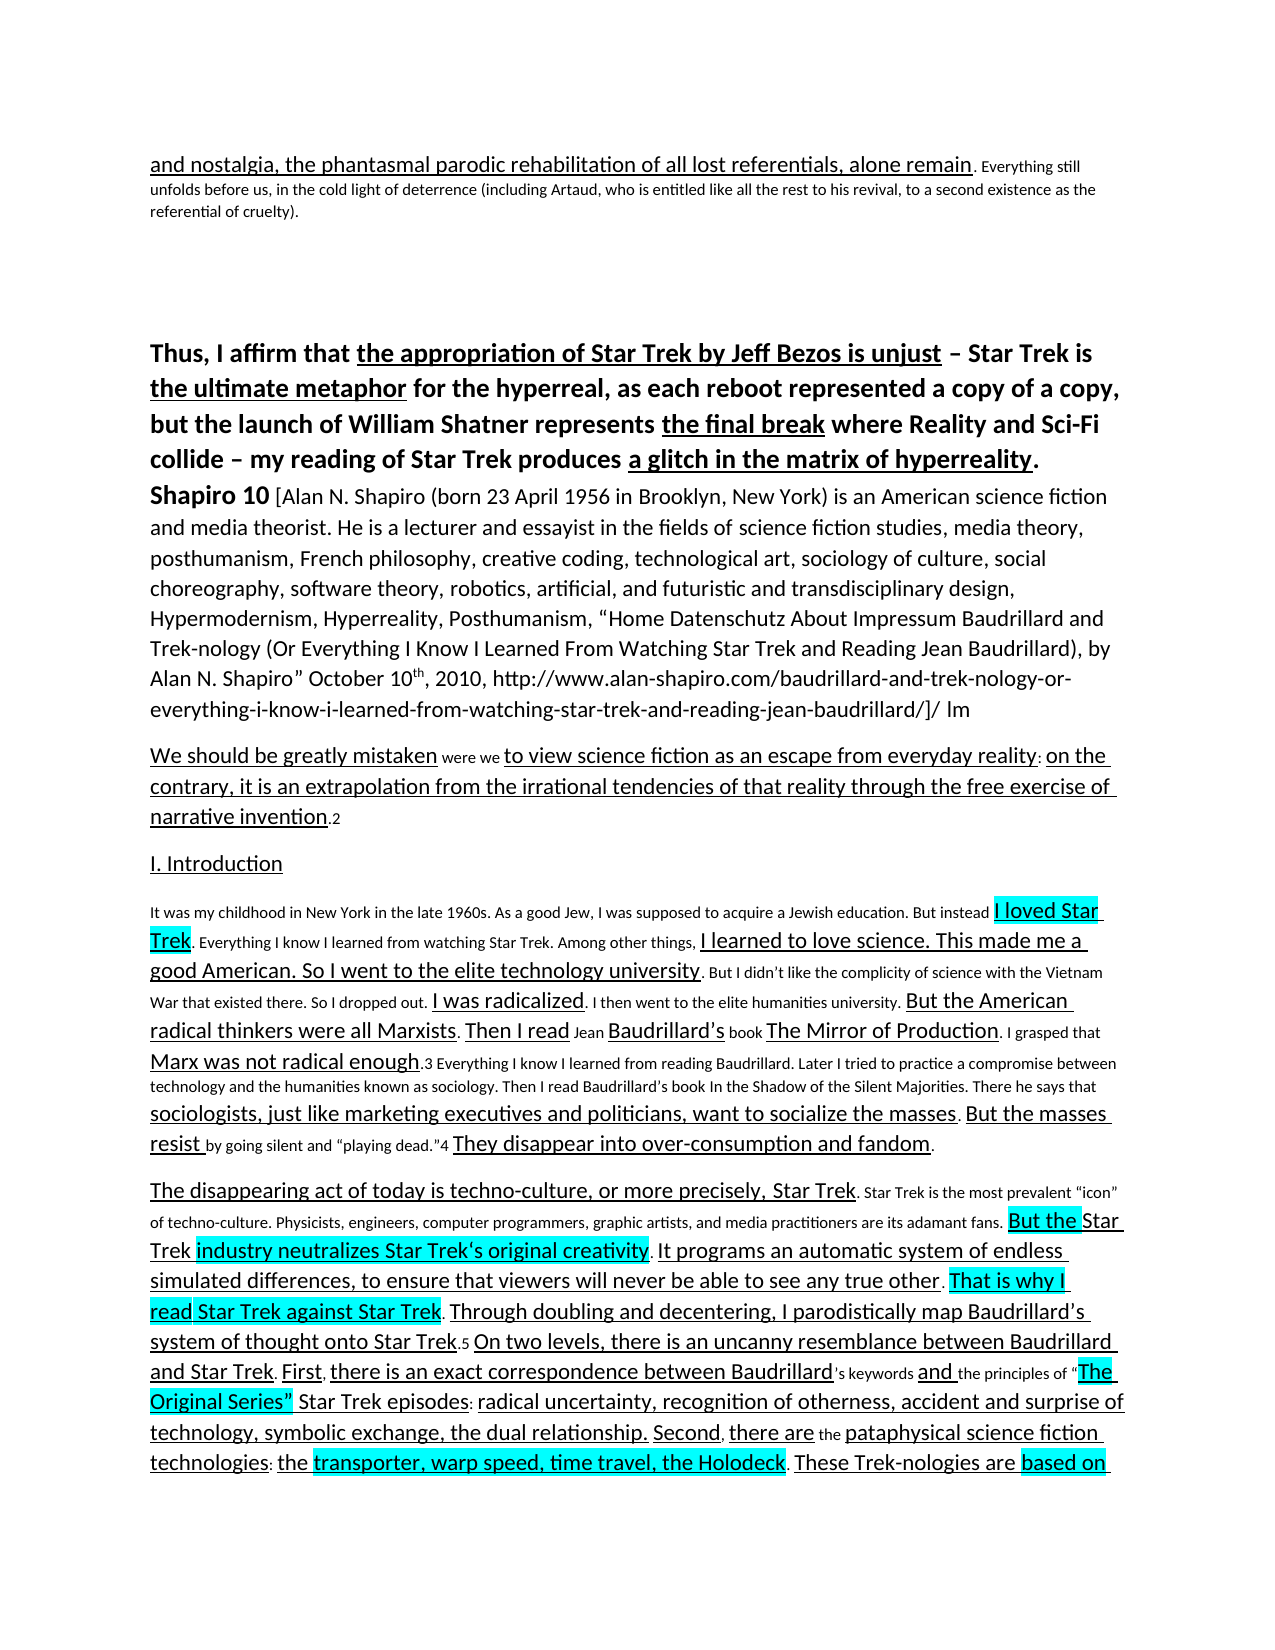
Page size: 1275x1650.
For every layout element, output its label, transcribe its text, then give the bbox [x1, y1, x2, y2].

text I. Introduction [150, 849, 1125, 877]
text We should be greatly mistaken were we to view science fiction as an escape from everyday reality: on the contrary, it is an extrapolation from the irrational tendencies of that reality through the free exercise of narrative invention.2 [150, 742, 1125, 830]
text It was my childhood in New York in the late 1960s. As a good Jew, I was supposed to acquire a Jewish education. But instead I loved Star Trek. Everything I know I learned from watching Star Trek. Among other things, I learned to love science. This made me a good American. So I went to the elite technology university. But I didn’t like the complicity of science with the Vietnam War that existed there. So I dropped out. I was radicalized. I then went to the elite humanities university. But the American radical thinkers were all Marxists. Then I read Jean Baudrillard’s book The Mirror of Production. I grasped that Marx was not radical enough.3 Everything I know I learned from reading Baudrillard. Later I tried to practice a compromise between technology and the humanities known as sociology. Then I read Baudrillard’s book In the Shadow of the Silent Majorities. There he says that sociologists, just like marketing executives and politicians, want to socialize the masses. But the masses resist by going silent and “playing dead.”4 They disappear into over-consumption and fandom. [150, 896, 1125, 1157]
text Shapiro 10 [Alan N. Shapiro (born 23 April 1956 in Brooklyn, New York) is an American science fiction and media theorist. He is a lecturer and essayist in the fields of science fiction studies, media theory, posthumanism, French philosophy, creative coding, technological art, sociology of culture, social choreography, software theory, robotics, artificial, and futuristic and transdisciplinary design, Hypermodernism, Hyperreality, Posthumanism, “Home Datenschutz About Impressum Baudrillard and Trek-nology (Or Everything I Know I Learned From Watching Star Trek and Reading Jean Baudrillard), by Alan N. Shapiro” October 10th, 2010, http://www.alan-shapiro.com/baudrillard-and-trek-nology-or-everything-i-know-i-learned-from-watching-star-trek-and-reading-jean-baudrillard/]/ lm [150, 478, 1125, 723]
subtitle Thus, I affirm that the appropriation of Star Trek by Jeff Bezos is unjust – Star Trek is the ultimate metaphor for the hyperreal, as each reboot represented a copy of a copy, but the launch of William Shatner represents the final break where Reality and Sci-Fi collide – my reading of Star Trek produces a glitch in the matrix of hyperreality. [150, 336, 1125, 476]
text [150, 150, 1125, 222]
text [150, 1176, 1125, 1476]
